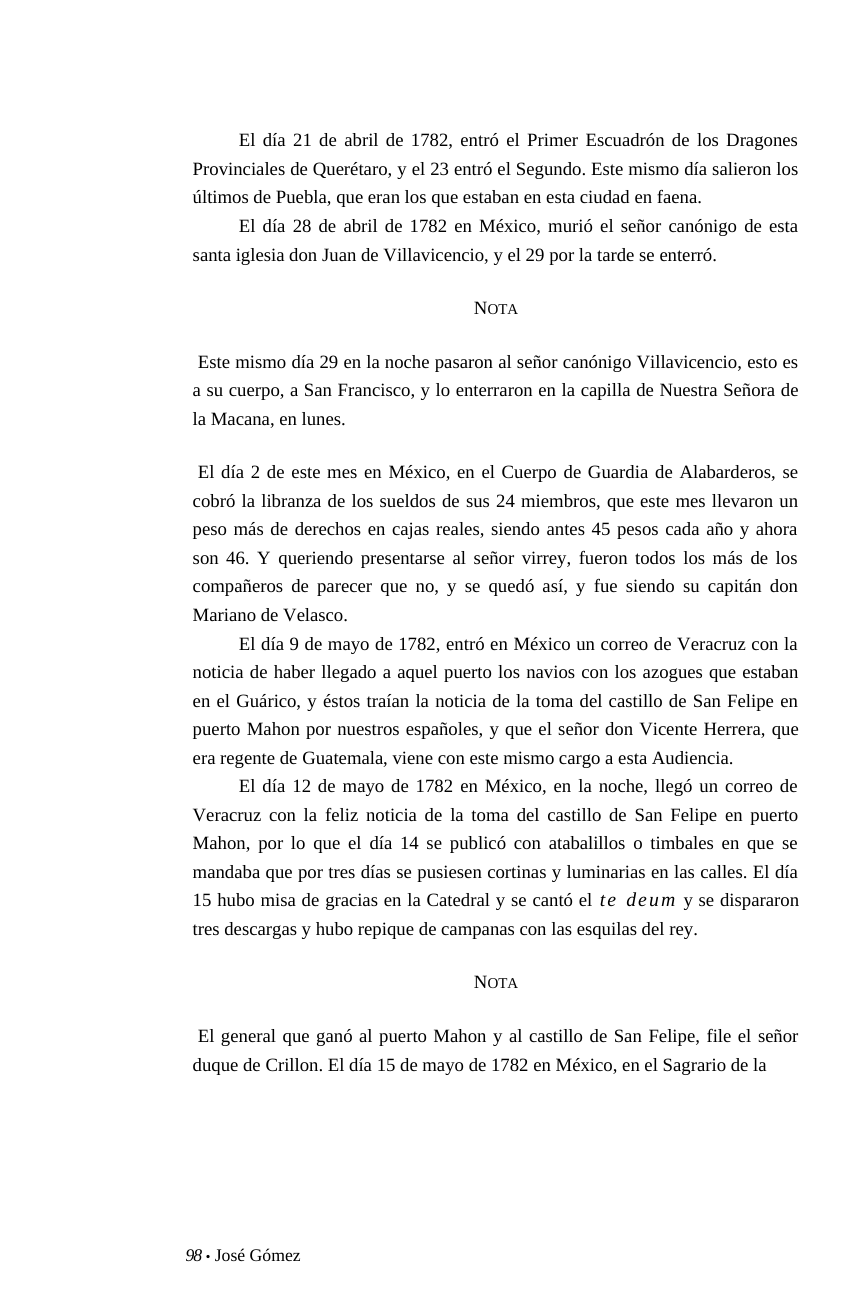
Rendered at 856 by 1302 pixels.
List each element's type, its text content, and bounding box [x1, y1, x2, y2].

text El día 9 de mayo de 1782, entró en México un correo de Veracruz con la noticia de haber llegado a aquel puerto los navios con los azogues que estaban en el Guárico, y éstos traían la noticia de la toma del castillo de San Felipe en puerto Mahon por nuestros españoles, y que el señor don Vicente Herrera, que era regente de Guatemala, viene con este mismo cargo a esta Audiencia. [192, 627, 799, 770]
text El general que ganó al puerto Mahon y al castillo de San Felipe, file el señor duque de Crillon. El día 15 de mayo de 1782 en México, en el Sagrario de la [192, 1019, 799, 1077]
text Nota [192, 299, 799, 318]
text El día 12 de mayo de 1782 en México, en la noche, llegó un correo de Veracruz con la feliz noticia de la toma del castillo de San Felipe en puerto Mahon, por lo que el día 14 se publicó con atabalillos o timbales en que se mandaba que por tres días se pusiesen cortinas y luminarias en las calles. El día 15 hubo misa de gracias en la Catedral y se cantó el te deum y se dispararon tres descargas y hubo repique de campanas con las esquilas del rey. [192, 770, 799, 941]
text Nota [192, 974, 799, 993]
text El día 2 de este mes en México, en el Cuerpo de Guardia de Alabarderos, se cobró la libranza de los sueldos de sus 24 miembros, que este mes llevaron un peso más de derechos en cajas reales, siendo antes 45 pesos cada año y ahora son 46. Y queriendo presentarse al señor virrey, fueron todos los más de los compañeros de parecer que no, y se quedó así, y fue siendo su capitán don Mariano de Velasco. [192, 456, 799, 627]
text Este mismo día 29 en la noche pasaron al señor canónigo Villavicencio, esto es a su cuerpo, a San Francisco, y lo enterraron en la capilla de Nuestra Señora de la Macana, en lunes. [192, 345, 799, 431]
text El día 28 de abril de 1782 en México, murió el señor canónigo de esta santa iglesia don Juan de Villavicencio, y el 29 por la tarde se enterró. [192, 209, 799, 267]
text El día 21 de abril de 1782, entró el Primer Escuadrón de los Dragones Provinciales de Querétaro, y el 23 entró el Segundo. Este mismo día salieron los últimos de Puebla, que eran los que estaban en esta ciudad en faena. [192, 124, 799, 209]
